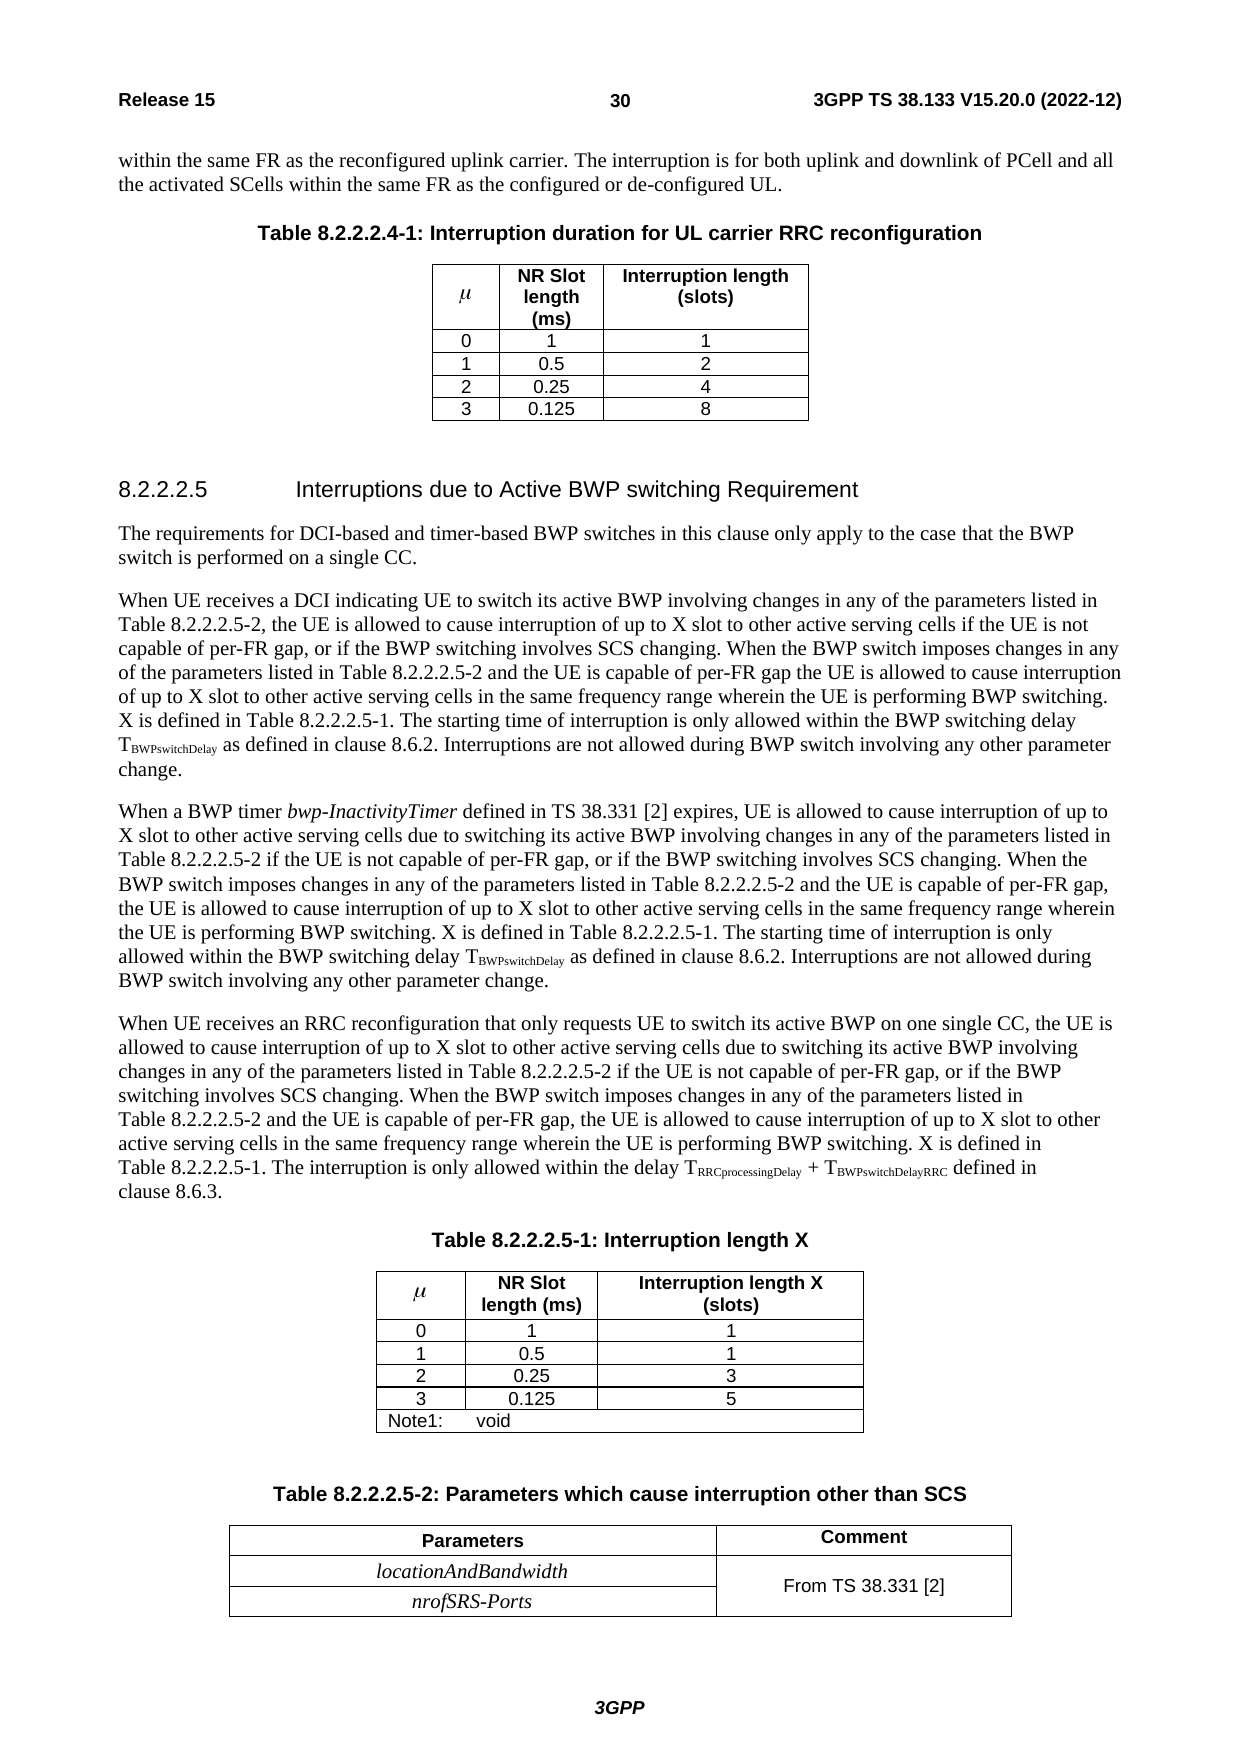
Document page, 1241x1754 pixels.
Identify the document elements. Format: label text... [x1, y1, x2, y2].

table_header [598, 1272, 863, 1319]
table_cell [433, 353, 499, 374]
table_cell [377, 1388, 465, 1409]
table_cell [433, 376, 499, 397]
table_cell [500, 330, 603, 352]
text When a BWP timer bwp-InactivityTimer defined in TS 38.331 [2] expires, UE is allowed to cause interruption of up to X slot to other active serving cells due to switching its active BWP involving changes in any of the parameters listed in Table 8.2.2.2.5-2 if the UE is not capable of per-FR gap, or if the BWP switching involves SCS changing. When the BWP switch imposes changes in any of the parameters listed in Table 8.2.2.2.5-2 and the UE is capable of per-FR gap, the UE is allowed to cause interruption of up to X slot to other active serving cells in the same frequency range wherein the UE is performing BWP switching. X is defined in Table 8.2.2.2.5-1. The starting time of interruption is only allowed within the BWP switching delay TBWPswitchDelay as defined in clause 8.6.2. Interruptions are not allowed during BWP switch involving any other parameter change. [118, 799, 1122, 992]
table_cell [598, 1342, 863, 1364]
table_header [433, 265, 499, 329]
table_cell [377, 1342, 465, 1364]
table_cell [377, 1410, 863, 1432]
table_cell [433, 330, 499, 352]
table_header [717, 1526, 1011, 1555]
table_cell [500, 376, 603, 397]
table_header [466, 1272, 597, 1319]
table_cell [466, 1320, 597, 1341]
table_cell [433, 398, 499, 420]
text The requirements for DCI-based and timer-based BWP switches in this clause only apply to the case that the BWP switch is performed on a single CC. [118, 521, 1122, 569]
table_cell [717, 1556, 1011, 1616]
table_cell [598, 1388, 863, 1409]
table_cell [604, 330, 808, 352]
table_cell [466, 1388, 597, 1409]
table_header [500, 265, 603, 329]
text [118, 148, 1122, 196]
text When UE receives an RRC reconfiguration that only requests UE to switch its active BWP on one single CC, the UE is allowed to cause interruption of up to X slot to other active serving cells due to switching its active BWP involving changes in any of the parameters listed in Table 8.2.2.2.5-2 if the UE is not capable of per-FR gap, or if the BWP switching involves SCS changing. When the BWP switch imposes changes in any of the parameters listed in Table 8.2.2.2.5-2 and the UE is capable of per-FR gap, the UE is allowed to cause interruption of up to X slot to other active serving cells in the same frequency range wherein the UE is performing BWP switching. X is defined in Table 8.2.2.2.5-1. The interruption is only allowed within the delay TRRCprocessingDelay + TBWPswitchDelayRRC defined in clause 8.6.3. [118, 1011, 1122, 1203]
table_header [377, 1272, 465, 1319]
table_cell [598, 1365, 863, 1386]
text When UE receives a DCI indicating UE to switch its active BWP involving changes in any of the parameters listed in Table 8.2.2.2.5-2, the UE is allowed to cause interruption of up to X slot to other active serving cells if the UE is not capable of per-FR gap, or if the BWP switching involves SCS changing. When the BWP switch imposes changes in any of the parameters listed in Table 8.2.2.2.5-2 and the UE is capable of per-FR gap the UE is allowed to cause interruption of up to X slot to other active serving cells in the same frequency range wherein the UE is performing BWP switching. X is defined in Table 8.2.2.2.5-1. The starting time of interruption is only allowed within the BWP switching delay TBWPswitchDelay as defined in clause 8.6.2. Interruptions are not allowed during BWP switch involving any other parameter change. [118, 588, 1122, 781]
text Table 8.2.2.2.4-1: Interruption duration for UL carrier RRC reconfiguration [118, 221, 1122, 245]
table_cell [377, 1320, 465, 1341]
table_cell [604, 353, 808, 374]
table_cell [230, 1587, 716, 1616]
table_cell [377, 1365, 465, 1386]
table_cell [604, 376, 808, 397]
subtitle 8.2.2.2.5 Interruptions due to Active BWP switching Requirement [118, 476, 1122, 502]
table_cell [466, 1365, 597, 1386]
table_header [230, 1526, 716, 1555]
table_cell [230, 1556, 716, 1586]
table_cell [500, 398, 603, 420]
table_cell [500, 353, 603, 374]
text Table 8.2.2.2.5-2: Parameters which cause interruption other than SCS [118, 1482, 1122, 1506]
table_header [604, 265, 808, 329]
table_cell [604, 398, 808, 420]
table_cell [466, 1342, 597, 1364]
text Table 8.2.2.2.5-1: Interruption length X [118, 1228, 1122, 1252]
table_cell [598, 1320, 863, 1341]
